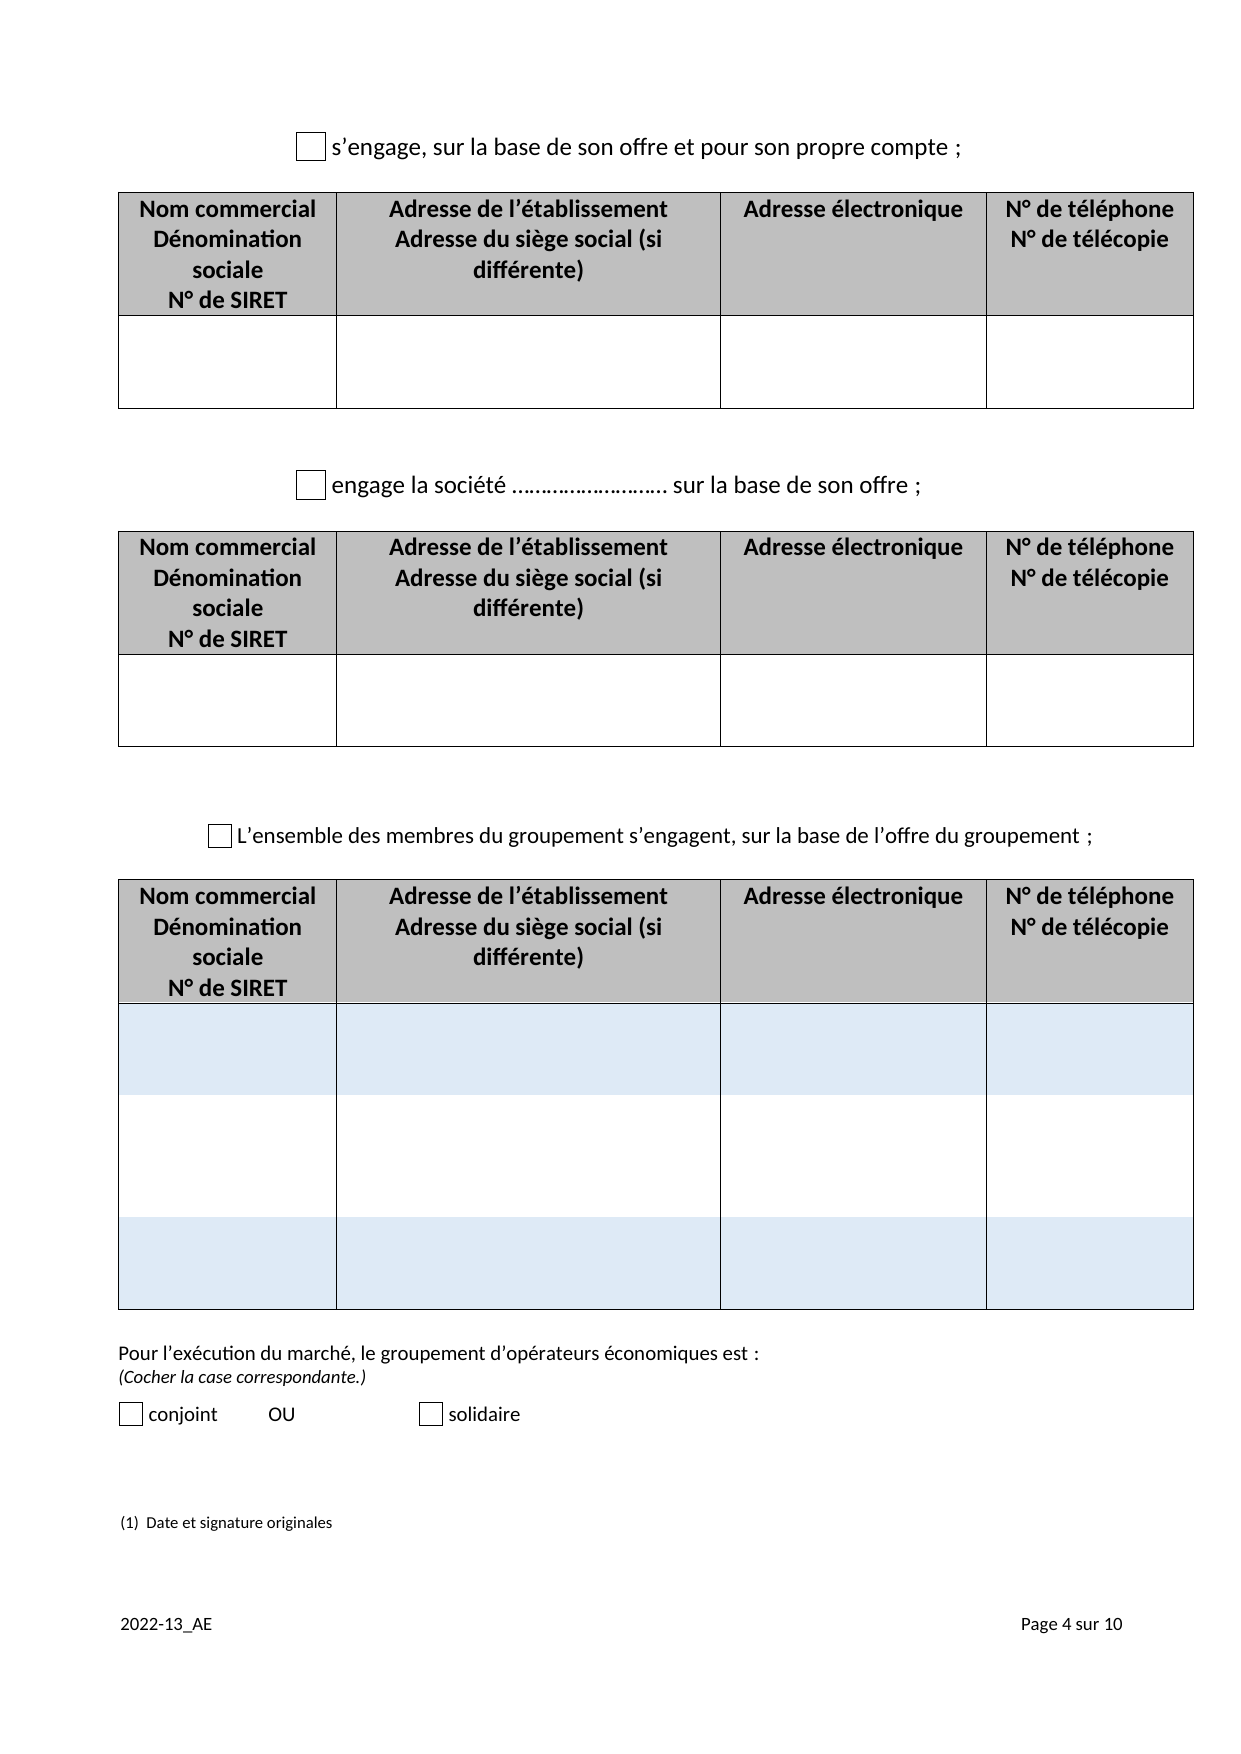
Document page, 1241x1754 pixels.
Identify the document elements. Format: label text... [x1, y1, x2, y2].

table_cell [721, 1095, 986, 1217]
table_cell [721, 1217, 986, 1309]
table_header Adresse de l’établissement Adresse du siège social (si différente) [337, 880, 720, 1002]
table_cell [119, 1004, 336, 1095]
table_cell [337, 655, 720, 746]
table_header N° de téléphone N° de télécopie [987, 193, 1193, 315]
table_header Adresse de l’établissement Adresse du siège social (si différente) [337, 532, 720, 654]
table_cell [119, 316, 336, 407]
table_cell [987, 1095, 1193, 1217]
table_cell [337, 1217, 720, 1309]
table_header Adresse électronique [721, 880, 986, 1002]
table_header Nom commercial Dénomination sociale N° de SIRET [119, 880, 336, 1002]
text Pour l’exécution du marché, le groupement d’opérateurs économiques est : [118, 1340, 1122, 1366]
table_cell [119, 655, 336, 746]
text engage la société ……………………… sur la base de son offre ; [295, 469, 1122, 500]
table_cell [119, 1217, 336, 1309]
table_cell [721, 1004, 986, 1095]
table_header Nom commercial Dénomination sociale N° de SIRET [119, 532, 336, 654]
text (Cocher la case correspondante.) [118, 1366, 1122, 1389]
table_cell [337, 1095, 720, 1217]
table_header Adresse électronique [721, 193, 986, 315]
table_cell [119, 1095, 336, 1217]
table_cell [721, 316, 986, 407]
table_header Nom commercial Dénomination sociale N° de SIRET [119, 193, 336, 315]
text L’ensemble des membres du groupement s’engagent, sur la base de l’offre du groupement ; [207, 821, 1122, 849]
table_cell [987, 655, 1193, 746]
table_header Adresse électronique [721, 532, 986, 654]
table_header Adresse de l’établissement Adresse du siège social (si différente) [337, 193, 720, 315]
text s’engage, sur la base de son offre et pour son propre compte ; [295, 131, 1122, 161]
table_cell [337, 316, 720, 407]
table_cell [987, 1004, 1193, 1095]
table_header N° de téléphone N° de télécopie [987, 880, 1193, 1002]
table_cell [987, 1217, 1193, 1309]
table_cell [987, 316, 1193, 407]
text conjoint OU solidaire [118, 1401, 1122, 1427]
table_cell [337, 1004, 720, 1095]
table_cell [721, 655, 986, 746]
table_header N° de téléphone N° de télécopie [987, 532, 1193, 654]
